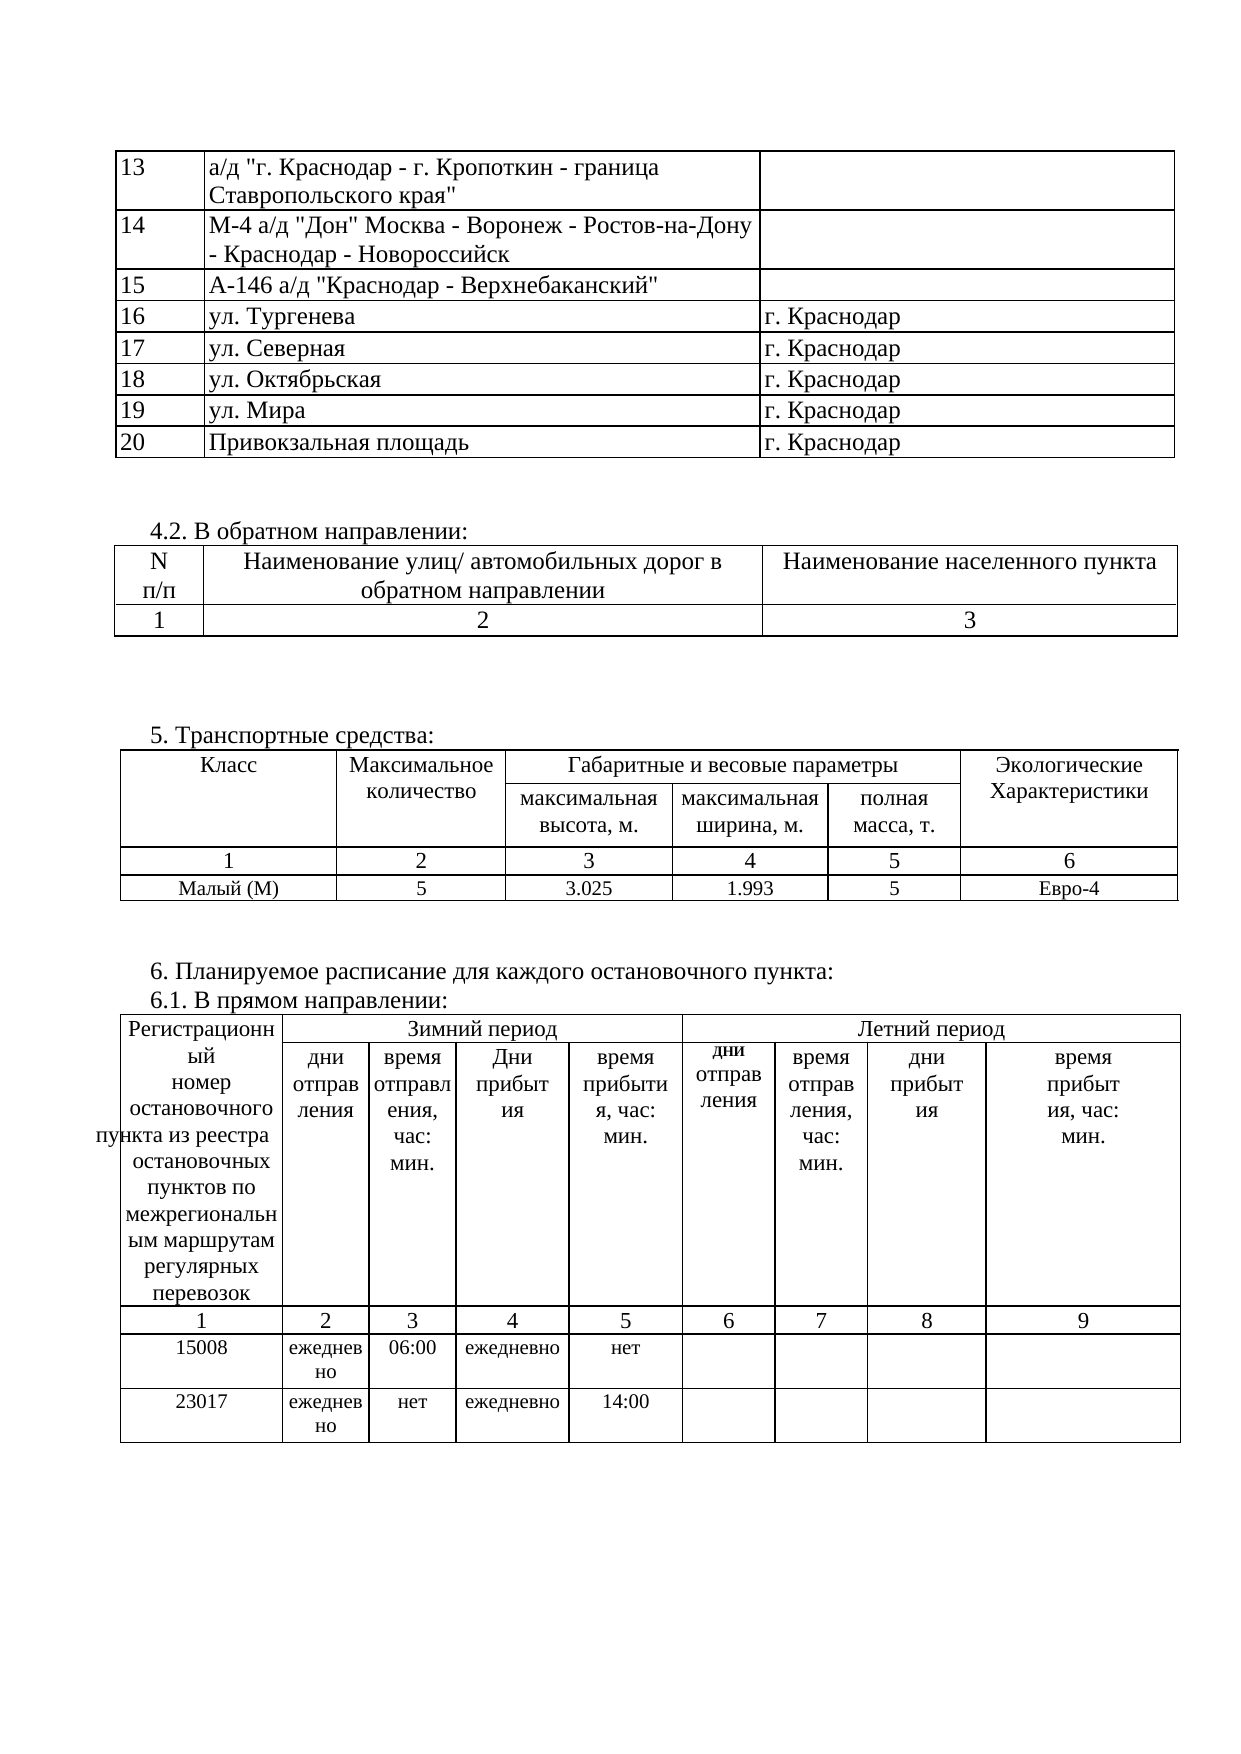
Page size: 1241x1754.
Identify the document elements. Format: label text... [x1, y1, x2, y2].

table_cell ул. Октябрьская [205, 364, 759, 394]
table_cell Привокзальная площадь [205, 427, 759, 457]
table_cell 1 [121, 1307, 282, 1333]
table_cell [683, 1389, 774, 1442]
table_cell 15 [117, 270, 204, 299]
table_cell 2 [337, 848, 505, 874]
table_cell [868, 1335, 985, 1387]
table_cell 4 [673, 848, 827, 874]
table_cell 16 [117, 301, 204, 331]
table_cell ежедневно [457, 1389, 568, 1442]
table_cell 06:00 [370, 1335, 455, 1387]
table_cell [683, 1335, 774, 1387]
table_cell [761, 270, 1174, 299]
table_cell 3 [370, 1307, 455, 1333]
table_header Класс [121, 751, 336, 846]
table_cell а/д "г. Краснодар - г. Кропоткин - граница Ставропольского края" [205, 152, 759, 209]
table_cell ДНИ отправ ления [683, 1043, 774, 1305]
table_cell ежедневно [283, 1335, 368, 1387]
table_cell 9 [987, 1307, 1180, 1333]
table_cell ежедневно [457, 1335, 568, 1387]
table_cell ул. Северная [205, 333, 759, 362]
table_cell нет [370, 1389, 455, 1442]
table_header Наименование населенного пункта [763, 546, 1177, 604]
table_cell 20 [117, 427, 204, 457]
table_cell М-4 а/д "Дон" Москва - Воронеж - Ростов-на-Дону - Краснодар - Новороссийск [205, 211, 759, 268]
table_cell 1 [121, 848, 336, 874]
table_cell 6 [683, 1307, 774, 1333]
table_header Летний период [683, 1015, 1180, 1042]
table_cell ул. Мира [205, 396, 759, 425]
table_cell 3.025 [506, 876, 672, 899]
text 6. Планируемое расписание для каждого остановочного пункта: [150, 956, 1090, 985]
table_cell дни отправ ления [283, 1043, 368, 1305]
table_cell 5 [829, 848, 960, 874]
table_cell [761, 152, 1174, 209]
table_cell 5 [570, 1307, 682, 1333]
table_cell 14:00 [570, 1389, 682, 1442]
table_cell максимальная высота, м. [506, 784, 672, 846]
table_header Максимальное количество [337, 751, 505, 846]
text 4.2. В обратном направлении: [150, 516, 1090, 545]
table_cell дни прибыт ия [868, 1043, 985, 1305]
table_cell 3 [506, 848, 672, 874]
table_header Наименование улиц/ автомобильных дорог в обратном направлении [204, 546, 762, 604]
table_cell [761, 211, 1174, 268]
table_header Экологические Характеристики [961, 751, 1177, 846]
table_cell 18 [117, 364, 204, 394]
table_cell [776, 1389, 867, 1442]
table_cell г. Краснодар [761, 396, 1174, 425]
table_cell нет [570, 1335, 682, 1387]
table_cell 4 [457, 1307, 568, 1333]
table_cell 17 [117, 333, 204, 362]
table_cell 1 [115, 605, 203, 635]
table_cell 5 [829, 876, 960, 899]
text 5. Транспортные средства: [150, 721, 1090, 749]
table_header Зимний период [283, 1015, 682, 1042]
table_cell время отправ ления, час: мин. [776, 1043, 867, 1305]
table_cell 6 [961, 848, 1177, 874]
table_cell [776, 1335, 867, 1387]
text 6.1. В прямом направлении: [150, 985, 1090, 1014]
table_cell 8 [868, 1307, 985, 1333]
table_cell Малый (М) [121, 876, 336, 899]
table_cell ул. Тургенева [205, 301, 759, 331]
table_cell 1.993 [673, 876, 827, 899]
table_cell [868, 1389, 985, 1442]
table_cell г. Краснодар [761, 333, 1174, 362]
table_cell 3 [763, 604, 1177, 635]
table_cell время прибыти я, час: мин. [570, 1043, 682, 1305]
table_cell 13 [117, 152, 204, 209]
table_cell Дни прибыт ия [457, 1043, 568, 1305]
table_cell время прибыт ия, час: мин. [987, 1043, 1180, 1305]
table_cell [987, 1335, 1180, 1387]
table_cell 14 [117, 211, 204, 268]
table_cell 19 [117, 396, 204, 425]
table_cell г. Краснодар [761, 364, 1174, 394]
table_cell 2 [283, 1307, 368, 1333]
table_cell 2 [204, 605, 762, 635]
table_cell г. Краснодар [761, 301, 1174, 331]
table_cell полная масса, т. [829, 784, 960, 846]
table_cell Евро-4 [961, 876, 1177, 899]
table_cell ежедневно [283, 1389, 368, 1442]
table_cell 15008 [121, 1335, 282, 1387]
table_cell 7 [776, 1307, 867, 1333]
table_header N п/п [115, 546, 203, 604]
table_cell А-146 а/д "Краснодар - Верхнебаканский" [205, 270, 759, 299]
table_cell 23017 [121, 1389, 282, 1442]
table_cell г. Краснодар [761, 427, 1174, 457]
table_cell максимальная ширина, м. [673, 784, 827, 846]
table_cell время отправл ения, час: мин. [370, 1043, 455, 1305]
table_cell 5 [337, 876, 505, 899]
table_header Габаритные и весовые параметры [506, 751, 960, 783]
table_cell [987, 1389, 1180, 1442]
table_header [121, 1015, 282, 1305]
